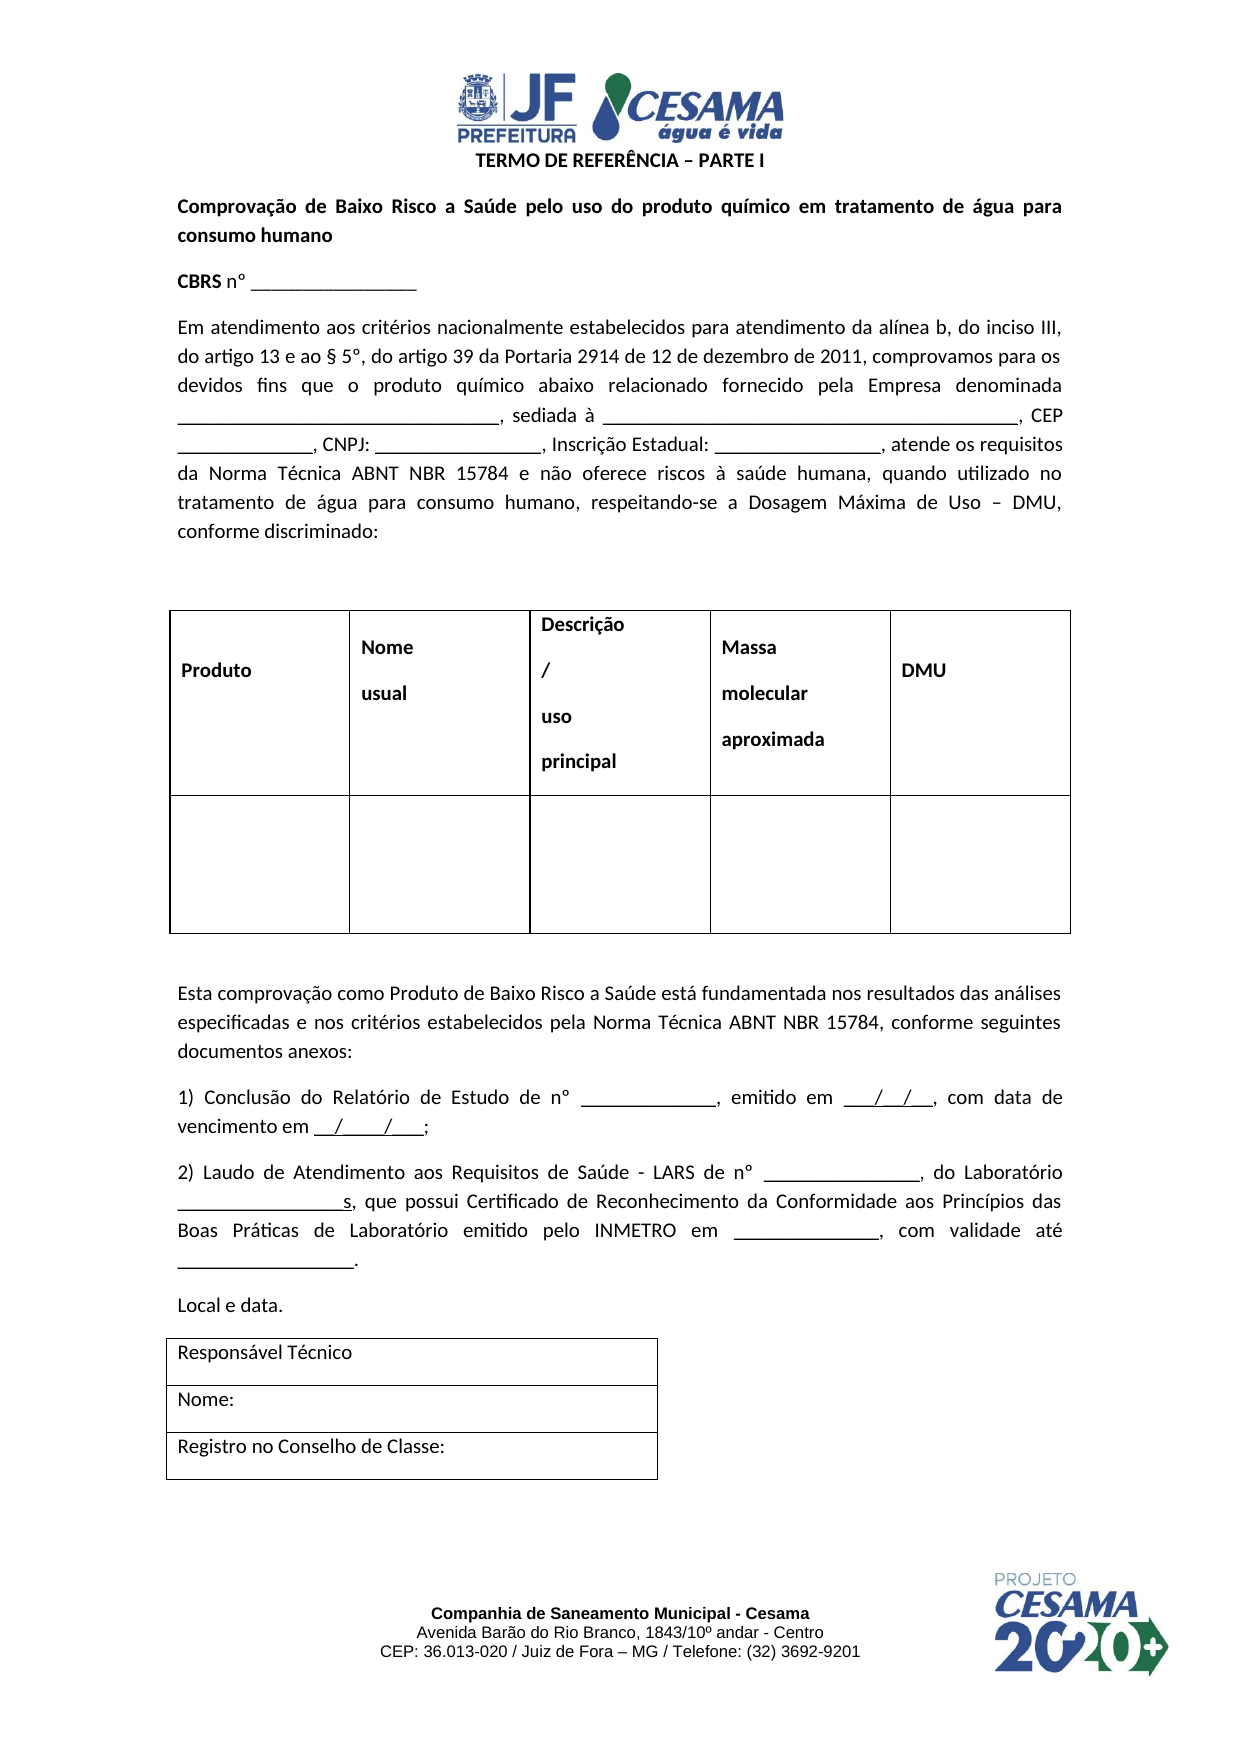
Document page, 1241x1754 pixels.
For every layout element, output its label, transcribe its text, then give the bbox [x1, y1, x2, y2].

table_cell Nome: [167, 1386, 657, 1432]
text Comprovação de Baixo Risco a Saúde pelo uso do produto químico em tratamento de água para consumo humano [177, 193, 1063, 248]
table_header Massa molecular aproximada [711, 611, 890, 794]
table_cell [350, 796, 529, 933]
text 1) Conclusão do Relatório de Estudo de nº _____________, emitido em ___/__/__, com data de vencimento em __/____/___; [177, 1084, 1063, 1138]
table_header Nome usual [350, 611, 529, 794]
text 2) Laudo de Atendimento aos Requisitos de Saúde - LARS de nº _______________, do Laboratório ________________s, que possui Certificado de Reconhecimento da Conformidade aos Princípios das Boas Práticas de Laboratório emitido pelo INMETRO em ______________, com validade até _________________. [177, 1159, 1063, 1272]
table_cell [891, 796, 1070, 933]
text CBRS nº ________________ [177, 268, 1063, 294]
text TERMO DE REFERÊNCIA – PARTE I [177, 148, 1063, 173]
text Local e data. [177, 1292, 1063, 1318]
table_cell Registro no Conselho de Classe: [167, 1433, 657, 1479]
picture [995, 1573, 1169, 1677]
table_cell [171, 796, 349, 933]
table_header Responsável Técnico [167, 1339, 657, 1385]
table_header Descrição / uso principal [531, 611, 710, 794]
text Em atendimento aos critérios nacionalmente estabelecidos para atendimento da alínea b, do inciso III, do artigo 13 e ao § 5º, do artigo 39 da Portaria 2914 de 12 de dezembro de 2011, comprovamos para os devidos fins que o produto químico abaixo relacionado fornecido pela Empresa denominada _______________________________, sediada à ________________________________________, CEP _____________, CNPJ: ________________, Inscrição Estadual: ________________, atende os requisitos da Norma Técnica ABNT NBR 15784 e não oferece riscos à saúde humana, quando utilizado no tratamento de água para consumo humano, respeitando-se a Dosagem Máxima de Uso – DMU, conforme discriminado: [177, 314, 1063, 544]
table_header Produto [171, 611, 349, 794]
table_header DMU [891, 611, 1070, 794]
text Esta comprovação como Produto de Baixo Risco a Saúde está fundamentada nos resultados das análises especificadas e nos critérios estabelecidos pela Norma Técnica ABNT NBR 15784, conforme seguintes documentos anexos: [177, 980, 1063, 1063]
table_cell [531, 796, 710, 933]
picture [456, 73, 784, 143]
table_cell [711, 796, 890, 933]
